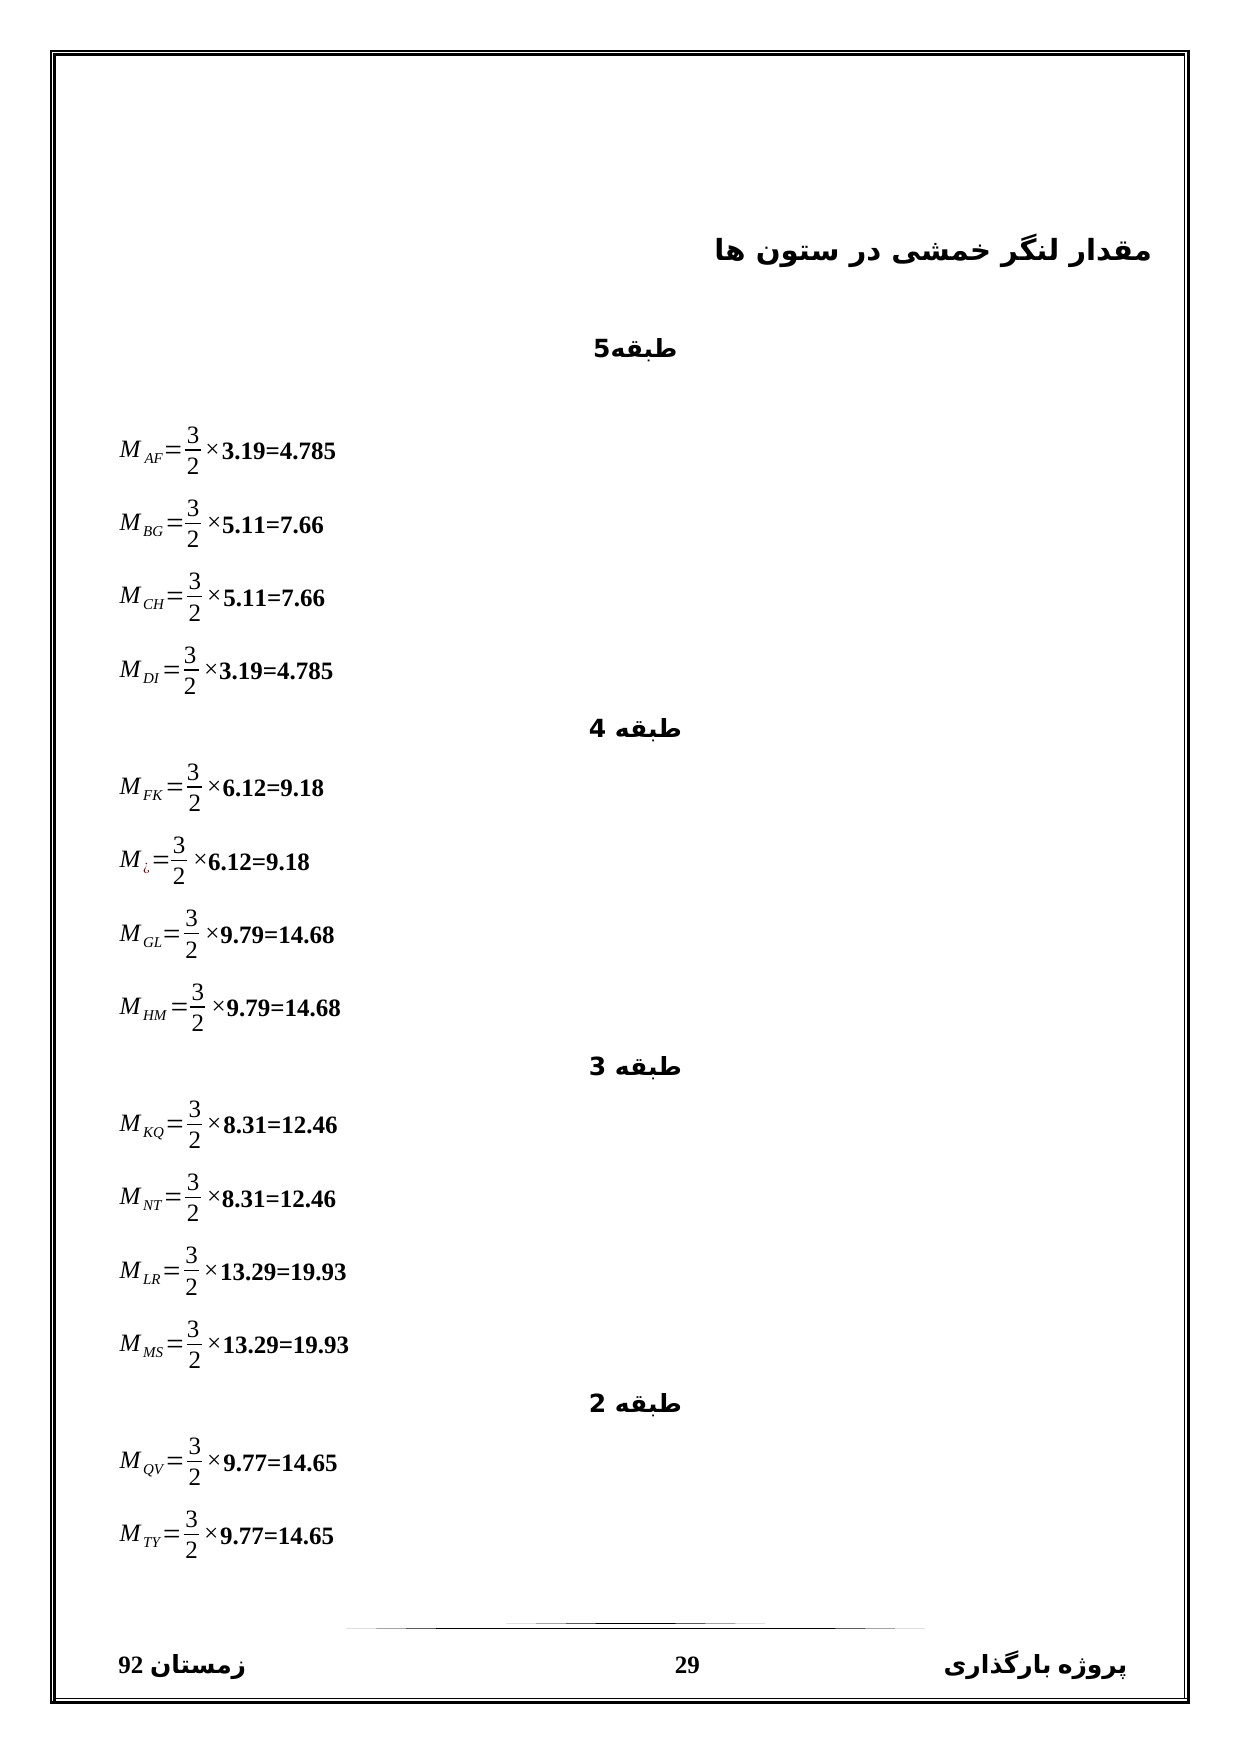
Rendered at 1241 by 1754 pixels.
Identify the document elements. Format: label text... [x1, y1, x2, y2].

text 8.31=12.46 [118, 1169, 1152, 1228]
text 8.31=12.46 [118, 1095, 1152, 1154]
text 13.29=19.93 [118, 1315, 1152, 1374]
text 3.19=4.785 [118, 421, 1152, 480]
text طبقه 3 [118, 1052, 1152, 1081]
text 3.19=4.785 [118, 641, 1152, 700]
text 9.77=14.65 [118, 1506, 1152, 1565]
text 13.29=19.93 [118, 1242, 1152, 1301]
text 6.12=9.18 [118, 832, 1152, 891]
text مقدار لنگر خمشی در ستون ها [118, 233, 1152, 267]
text طبقه 2 [118, 1389, 1152, 1418]
text طبقه 4 [118, 714, 1152, 744]
text 6.12=9.18 [118, 758, 1152, 817]
text 5.11=7.66 [118, 494, 1152, 553]
text 9.77=14.65 [118, 1432, 1152, 1491]
text 5.11=7.66 [118, 568, 1152, 627]
text طبقه5 [118, 334, 1152, 363]
text 9.79=14.68 [118, 978, 1152, 1037]
text 9.79=14.68 [118, 905, 1152, 964]
